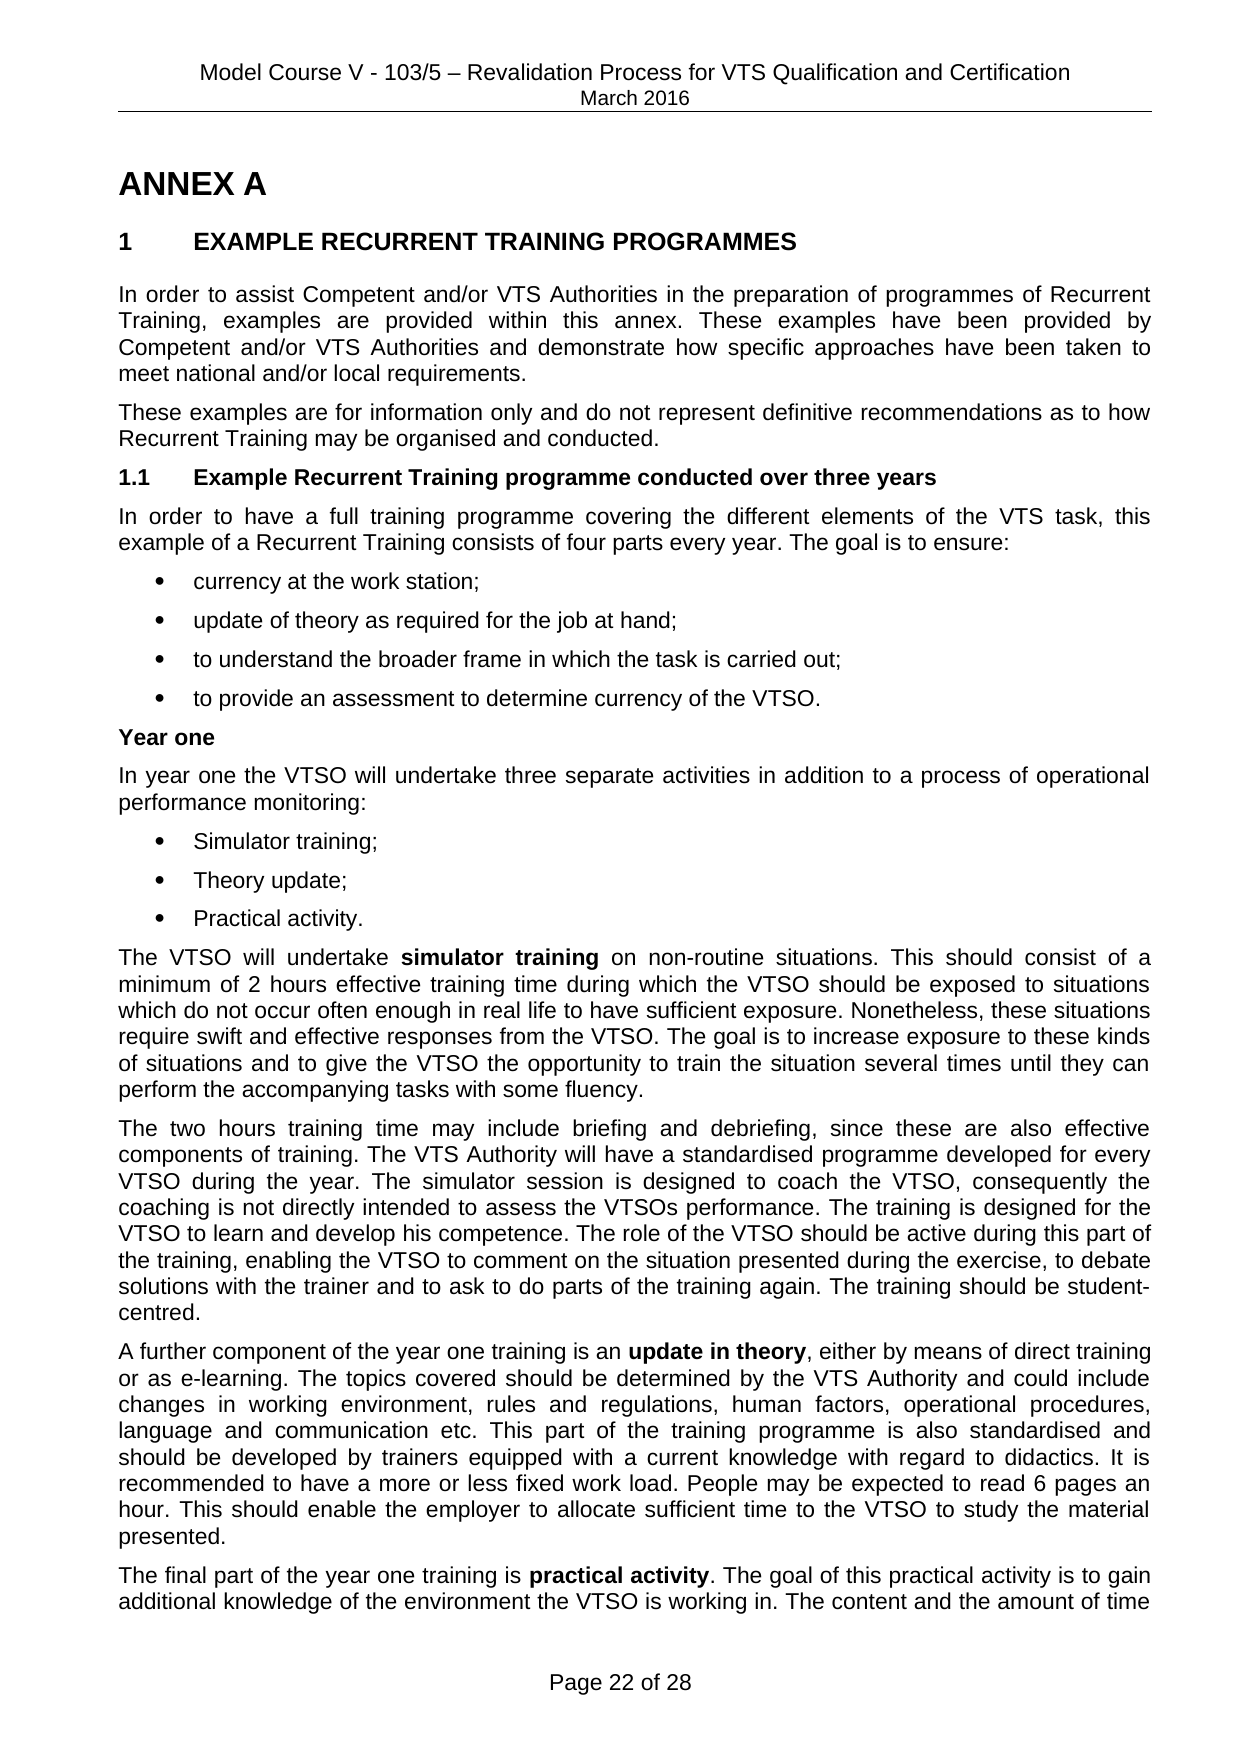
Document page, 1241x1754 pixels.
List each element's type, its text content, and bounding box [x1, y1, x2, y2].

text Year one [118, 724, 1152, 750]
list to understand the broader frame in which the task is carried out; [156, 646, 1152, 672]
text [118, 1562, 1152, 1614]
text These examples are for information only and do not represent definitive recommendations as to how Recurrent Training may be organised and conducted. [118, 399, 1152, 452]
text In year one the VTSO will undertake three separate activities in addition to a process of operational performance monitoring: [118, 762, 1152, 815]
title ANNEX A [118, 164, 1152, 202]
list Simulator training; [156, 828, 1152, 854]
text The two hours training time may include briefing and debriefing, since these are also effective components of training. The VTS Authority will have a standardised programme developed for every VTSO during the year. The simulator session is designed to coach the VTSO, consequently the coaching is not directly intended to assess the VTSOs performance. The training is designed for the VTSO to learn and develop his competence. The role of the VTSO should be active during this part of the training, enabling the VTSO to comment on the situation presented during the exercise, to debate solutions with the trainer and to ask to do parts of the training again. The training should be student-centred. [118, 1115, 1152, 1326]
list Theory update; [156, 867, 1152, 893]
text A further component of the year one training is an update in theory, either by means of direct training or as e-learning. The topics covered should be determined by the VTS Authority and could include changes in working environment, rules and regulations, human factors, operational procedures, language and communication etc. This part of the training programme is also standardised and should be developed by trainers equipped with a current knowledge with regard to didactics. It is recommended to have a more or less fixed work load. People may be expected to read 6 pages an hour. This should enable the employer to allocate sufficient time to the VTSO to study the material presented. [118, 1338, 1152, 1549]
text In order to have a full training programme covering the different elements of the VTS task, this example of a Recurrent Training consists of four parts every year. The goal is to ensure: [118, 503, 1152, 556]
list currency at the work station; [156, 568, 1152, 594]
list to provide an assessment to determine currency of the VTSO. [156, 685, 1152, 711]
list update of theory as required for the job at hand; [156, 607, 1152, 633]
text The VTSO will undertake simulator training on non-routine situations. This should consist of a minimum of 2 hours effective training time during which the VTSO should be exposed to situations which do not occur often enough in real life to have sufficient exposure. Nonetheless, these situations require swift and effective responses from the VTSO. The goal is to increase exposure to these kinds of situations and to give the VTSO the opportunity to train the situation several times until they can perform the accompanying tasks with some fluency. [118, 944, 1152, 1102]
list Practical activity. [156, 905, 1152, 932]
subtitle 1.1 Example Recurrent Training programme conducted over three years [118, 464, 1152, 491]
subtitle 1 EXAMPLE Recurrent Training programmeS [118, 227, 1152, 256]
text In order to assist Competent and/or VTS Authorities in the preparation of programmes of Recurrent Training, examples are provided within this annex. These examples have been provided by Competent and/or VTS Authorities and demonstrate how specific approaches have been taken to meet national and/or local requirements. [118, 281, 1152, 386]
